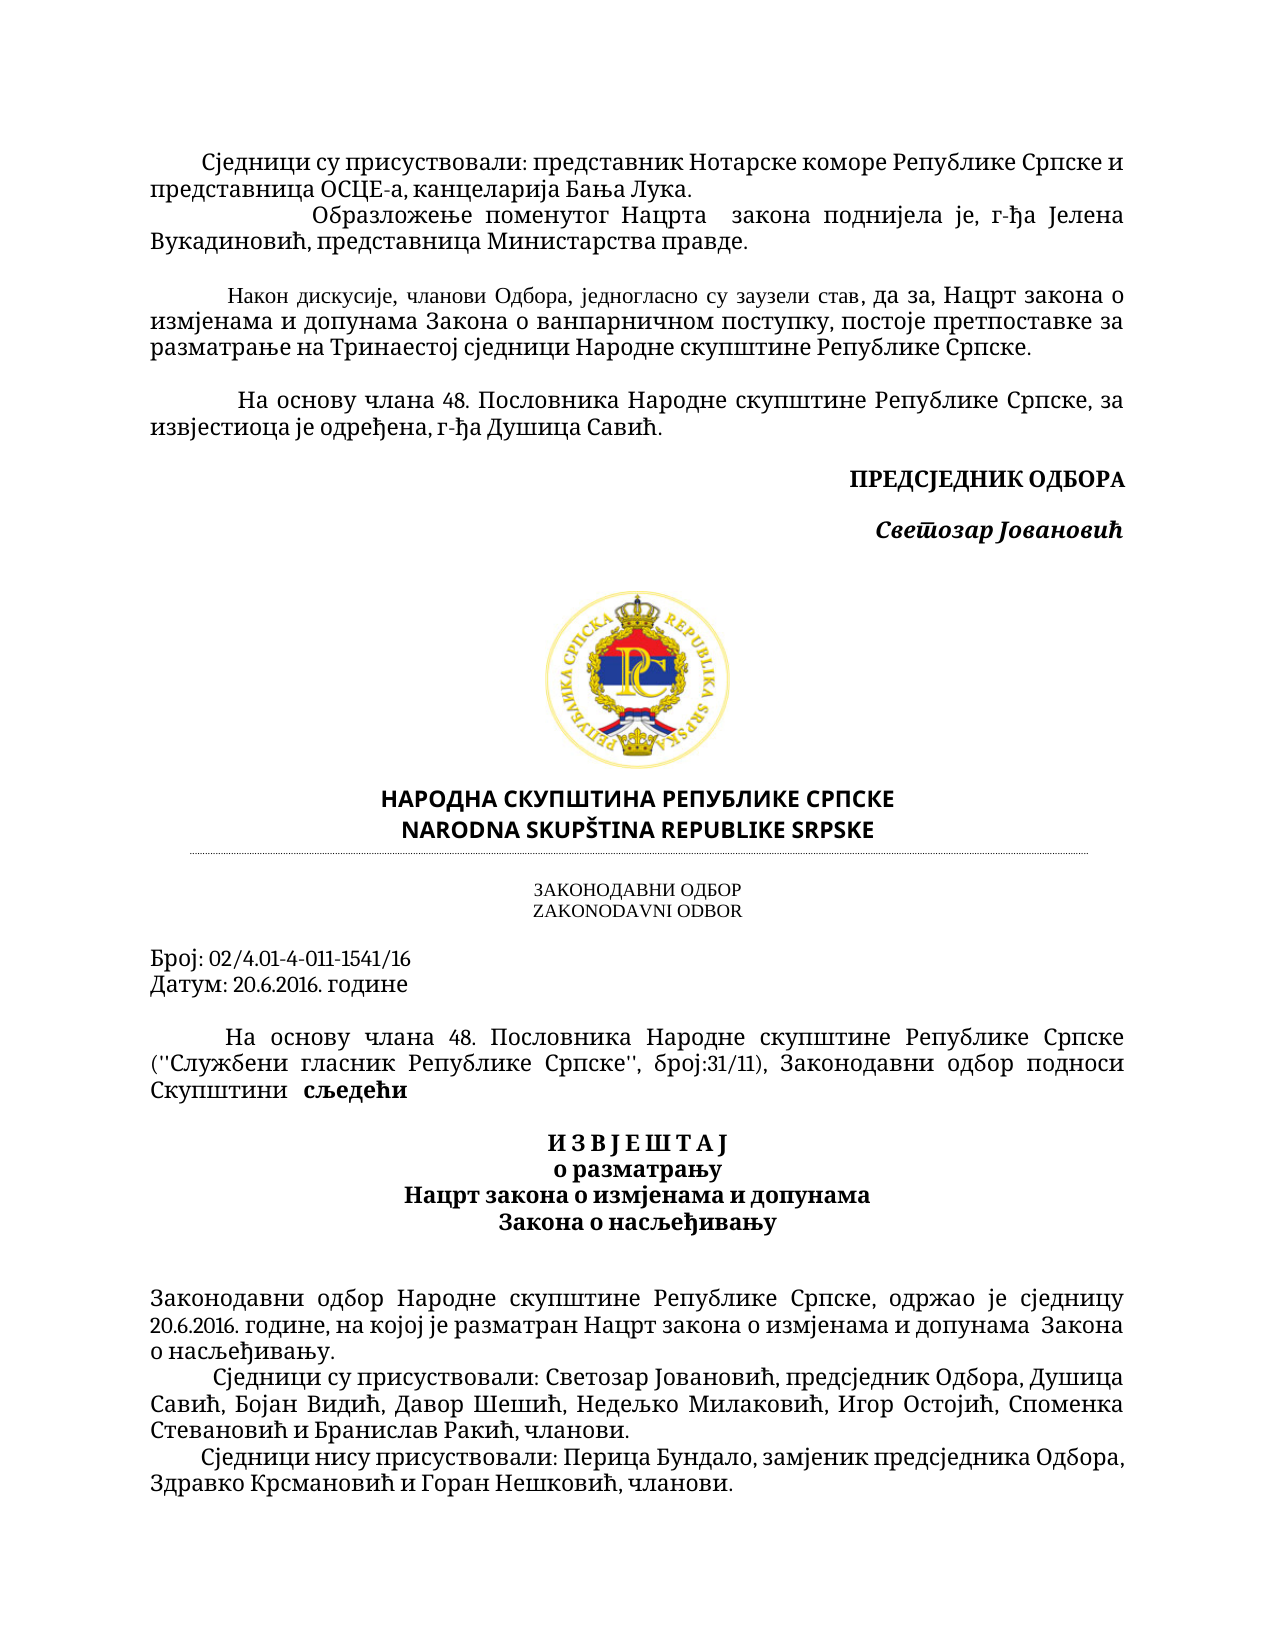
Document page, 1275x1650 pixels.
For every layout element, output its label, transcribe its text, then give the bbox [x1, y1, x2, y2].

text ПРЕДСЈЕДНИК ОДБОРA [150, 467, 1125, 493]
text НАРОДНА СКУПШТИНА РЕПУБЛИКЕ СРПСКЕ [150, 783, 1125, 814]
text Датум: 20.6.2016. године [150, 972, 1125, 998]
text На основу члана 48. Пословника Народне скупштине Републике Српске, за извјестиоца је одређена, г-ђа Душица Савић. [150, 388, 1125, 441]
text Након дискусије, чланови Одбора, једногласно су заузели став, да за, Нацрт закона о измјенама и допунама Закона о ванпарничном поступку, постоје претпоставке за разматрање на Тринаестој сједници Народне скупштине Републике Српске. [150, 282, 1125, 362]
text Закона о насљеђивању [150, 1209, 1125, 1236]
text NARODNA SKUPŠTINA REPUBLIKE SRPSKE [150, 814, 1125, 845]
text Број: 02/4.01-4-011-1541/16 [150, 946, 1125, 972]
text ZAKONODAVNI ODBOR [150, 900, 1125, 922]
text Сједници нису присуствовали: Перица Бундало, замјеник предсједника Одбора, Здравко Крсмановић и Горан Нешковић, чланови. [150, 1444, 1125, 1497]
text Законодавни одбор Народне скупштине Републике Српске, одржао је сједницу 20.6.2016. године, на којој је разматран Нацрт закона о измјенама и допунама Закона о насљеђивању. [150, 1236, 1125, 1365]
text Образложење поменутог Нацрта закона поднијела је, г-ђа Јелена Вукадиновић, представница Министарства правде. [150, 203, 1125, 255]
text На основу члана 48. Пословника Народне скупштине Републике Српске (''Службени гласник Републике Српске'', број:31/11), Законодавни одбор подноси Скупштини сљедећи [150, 1025, 1125, 1104]
text Сједници су присуствовали: представник Нотарске коморе Републике Српске и представница ОСЦЕ-а, канцеларија Бања Лука. [150, 150, 1125, 203]
text ЗАКОНОДАВНИ ОДБОР [150, 879, 1125, 900]
text И З В Ј Е Ш Т А Ј [150, 1130, 1125, 1157]
text Светозар Јовановић [150, 517, 1125, 544]
text о разматрању [150, 1157, 1125, 1183]
text Нацрт закона о измјенама и допунама [150, 1183, 1125, 1209]
text Сједници су присуствовали: Светозар Јовановић, предсједник Одбора, Душица Савић, Бојан Видић, Давор Шешић, Недељко Милаковић, Игор Остојић, Споменка Стевановић и Бранислав Ракић, чланови. [150, 1365, 1125, 1444]
